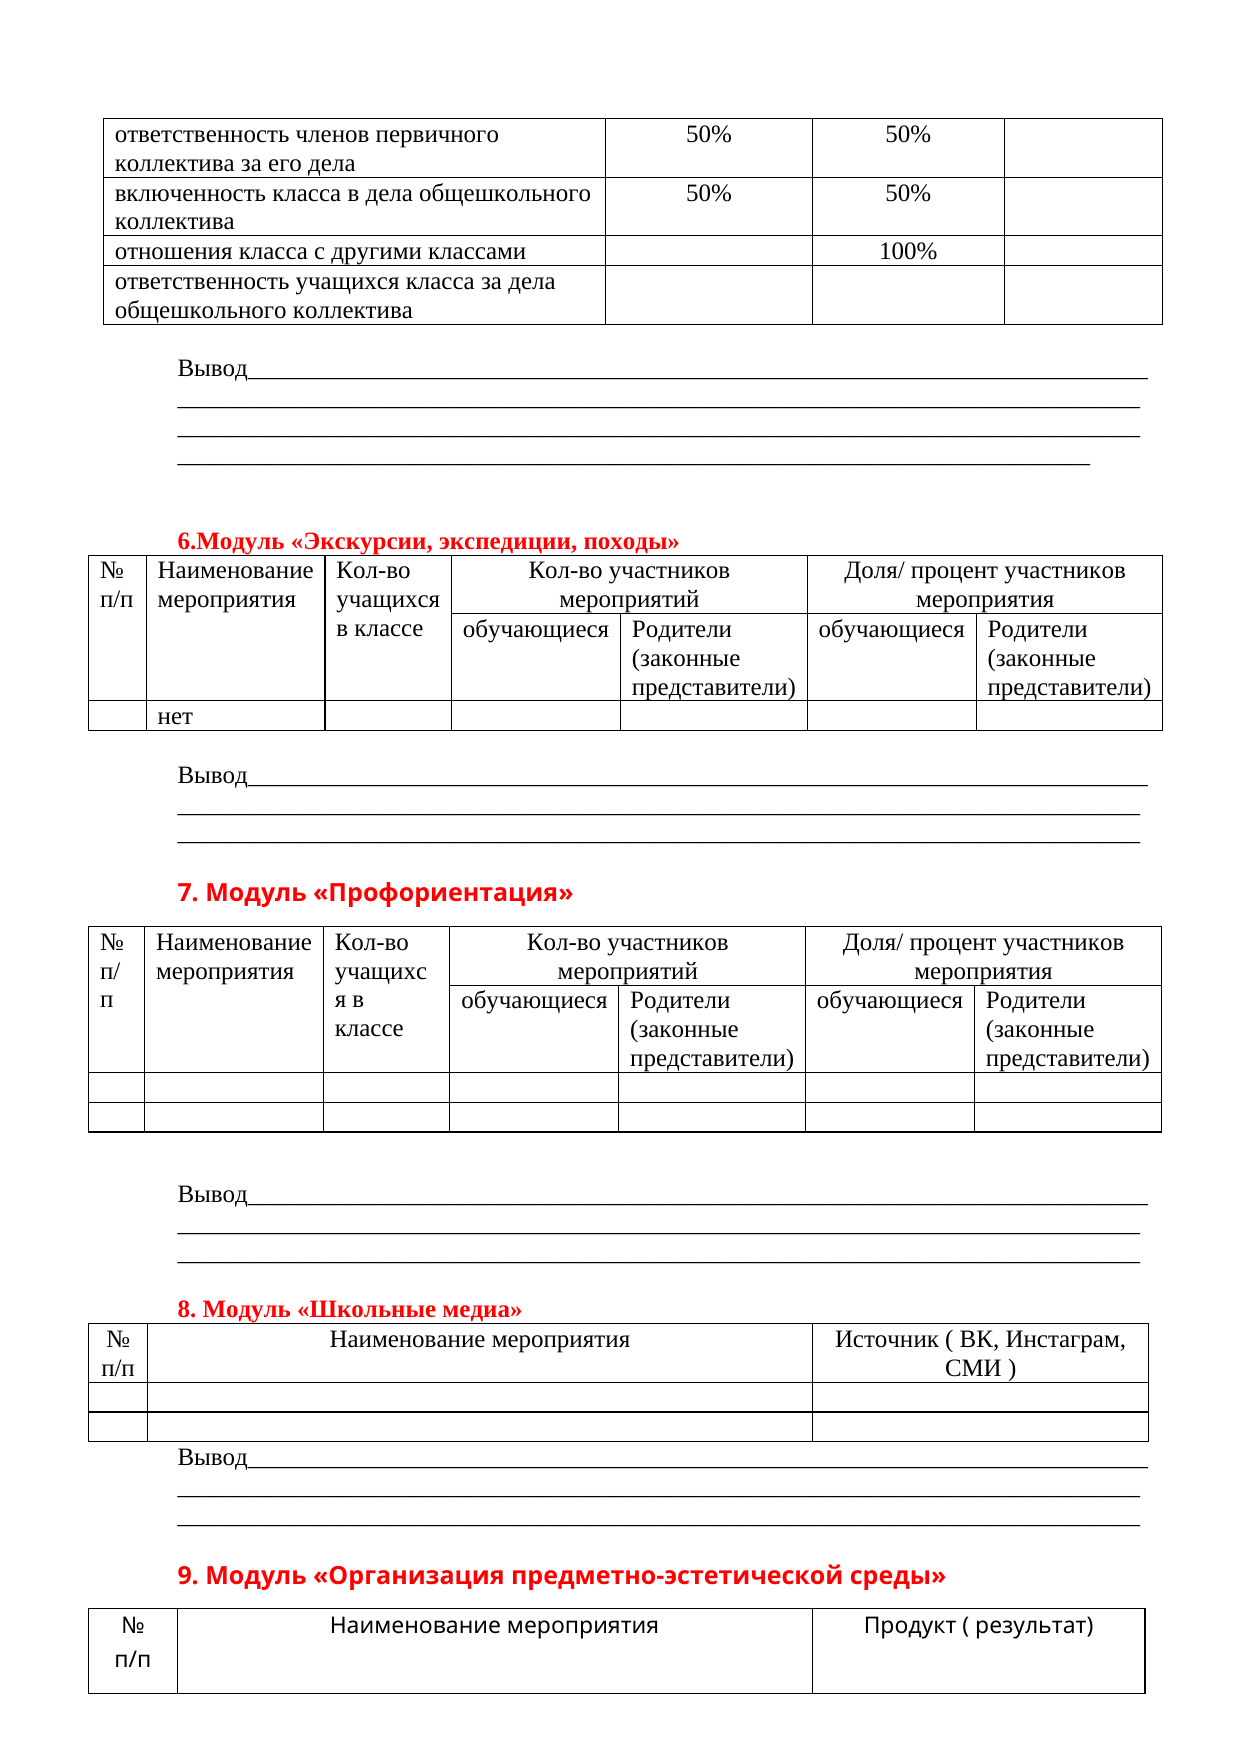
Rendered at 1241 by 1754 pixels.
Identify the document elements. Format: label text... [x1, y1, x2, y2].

table_cell [1005, 119, 1162, 177]
table_cell Родители (законные представители) [975, 986, 1161, 1072]
table_cell [977, 701, 1162, 730]
text 7. Модуль «Профориентация» [177, 875, 1152, 909]
text 9. Модуль «Организация предметно-эстетической среды» [177, 1557, 1152, 1591]
table_cell [606, 236, 812, 265]
table_cell [621, 701, 807, 730]
table_cell [89, 1103, 144, 1131]
table_cell обучающиеся [806, 986, 974, 1072]
table_cell Родители (законные представители) [619, 986, 805, 1072]
table_cell [1005, 266, 1162, 323]
text 8. Модуль «Школьные медиа» [177, 1294, 1152, 1323]
table_header № п/п [89, 556, 146, 700]
table_header № п/п [89, 927, 144, 1072]
table_cell [975, 1103, 1161, 1131]
table_cell [89, 1383, 147, 1411]
table_cell [145, 1073, 323, 1102]
table_header Наименование мероприятия [145, 927, 323, 1072]
table_cell [1005, 178, 1162, 235]
table_cell [145, 1103, 323, 1131]
table_cell 50% [813, 119, 1004, 177]
table_header Продукт ( результат) [813, 1609, 1144, 1693]
table_header Кол-во учащихся в классе [324, 927, 449, 1072]
table_cell Родители (законные представители) [977, 614, 1162, 700]
table_cell [324, 1103, 449, 1131]
table_cell ответственность учащихся класса за дела общешкольного коллектива [104, 266, 605, 323]
table_cell [452, 701, 620, 730]
table_header Кол-во учащихся в классе [326, 556, 451, 700]
table_cell обучающиеся [450, 986, 618, 1072]
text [177, 1442, 1152, 1528]
table_cell [606, 266, 812, 323]
table_cell [1005, 236, 1162, 265]
table_cell ответственность членов первичного коллектива за его дела [104, 119, 605, 177]
table_cell [808, 701, 976, 730]
table_cell [619, 1073, 805, 1102]
table_header Наименование мероприятия [178, 1609, 812, 1693]
table_cell [806, 1073, 974, 1102]
table_cell 50% [606, 119, 812, 177]
table_cell [813, 1383, 1148, 1411]
text Вывод___________________________________________________________________________________________________________________________________________________________________________________________________________________________________________________________________________________________________________ [177, 353, 1152, 468]
table_cell [326, 701, 451, 730]
table_cell [89, 701, 146, 730]
table_cell Родители (законные представители) [621, 614, 807, 700]
text 6.Модуль «Экскурсии, экспедиции, походы» [177, 526, 1152, 554]
table_cell [450, 1103, 618, 1131]
table_cell [324, 1073, 449, 1102]
table_cell нет [147, 701, 324, 730]
table_header Наименование мероприятия [147, 556, 324, 700]
table_header Кол-во участников мероприятий [450, 927, 805, 984]
table_cell [89, 1073, 144, 1102]
table_cell обучающиеся [452, 614, 620, 700]
table_cell [148, 1413, 812, 1441]
table_cell отношения класса с другими классами [104, 236, 605, 265]
table_header Кол-во участников мероприятий [452, 556, 807, 613]
table_cell 50% [813, 178, 1004, 235]
table_header Доля/ процент участников мероприятия [806, 927, 1161, 984]
table_cell включенность класса в дела общешкольного коллектива [104, 178, 605, 235]
table_header № п/п [89, 1324, 147, 1382]
table_cell [813, 1413, 1148, 1441]
table_header Наименование мероприятия [148, 1324, 812, 1382]
table_cell [813, 266, 1004, 323]
table_cell [806, 1103, 974, 1131]
table_cell [450, 1073, 618, 1102]
table_cell [89, 1413, 147, 1441]
table_header Источник ( ВК, Инстаграм, СМИ ) [813, 1324, 1148, 1382]
table_cell 50% [606, 178, 812, 235]
table_cell [148, 1383, 812, 1411]
table_cell [975, 1073, 1161, 1102]
table_header № п/п [89, 1609, 177, 1693]
table_header Доля/ процент участников мероприятия [808, 556, 1162, 613]
table_cell 100% [813, 236, 1004, 265]
table_cell обучающиеся [808, 614, 976, 700]
table_cell [619, 1103, 805, 1131]
